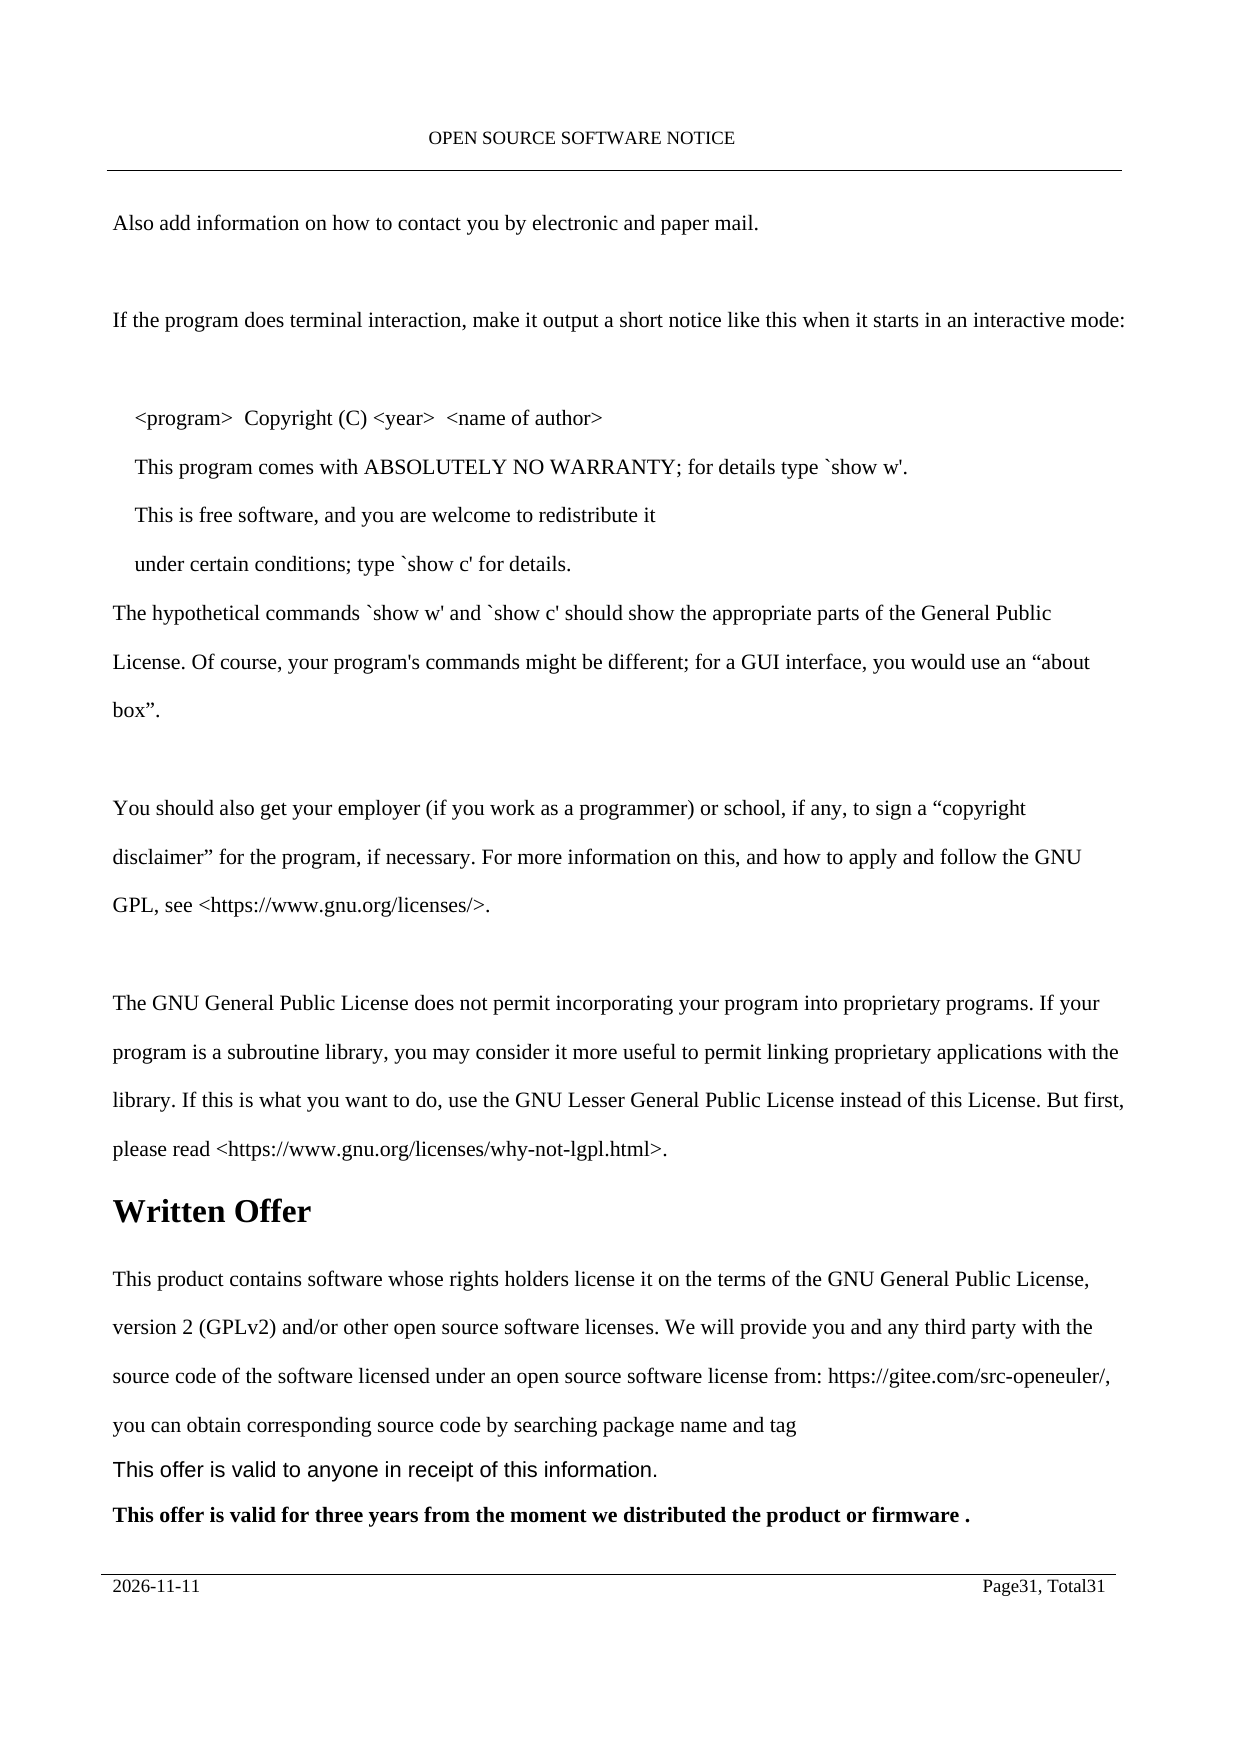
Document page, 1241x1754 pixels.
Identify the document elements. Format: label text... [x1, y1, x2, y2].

text This product contains software whose rights holders license it on the terms of the GNU General Public License, version 2 (GPLv2) and/or other open source software licenses. We will provide you and any third party with the source code of the software licensed under an open source software license from: https://gitee.com/src-openeuler/, you can obtain corresponding source code by searching package name and tag [112, 1262, 1128, 1441]
text Written Offer [112, 1178, 1128, 1243]
text This offer is valid for three years from the moment we distributed the product or firmware . [112, 1498, 1128, 1531]
text This offer is valid to anyone in receipt of this information. [112, 1453, 1128, 1486]
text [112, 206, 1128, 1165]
